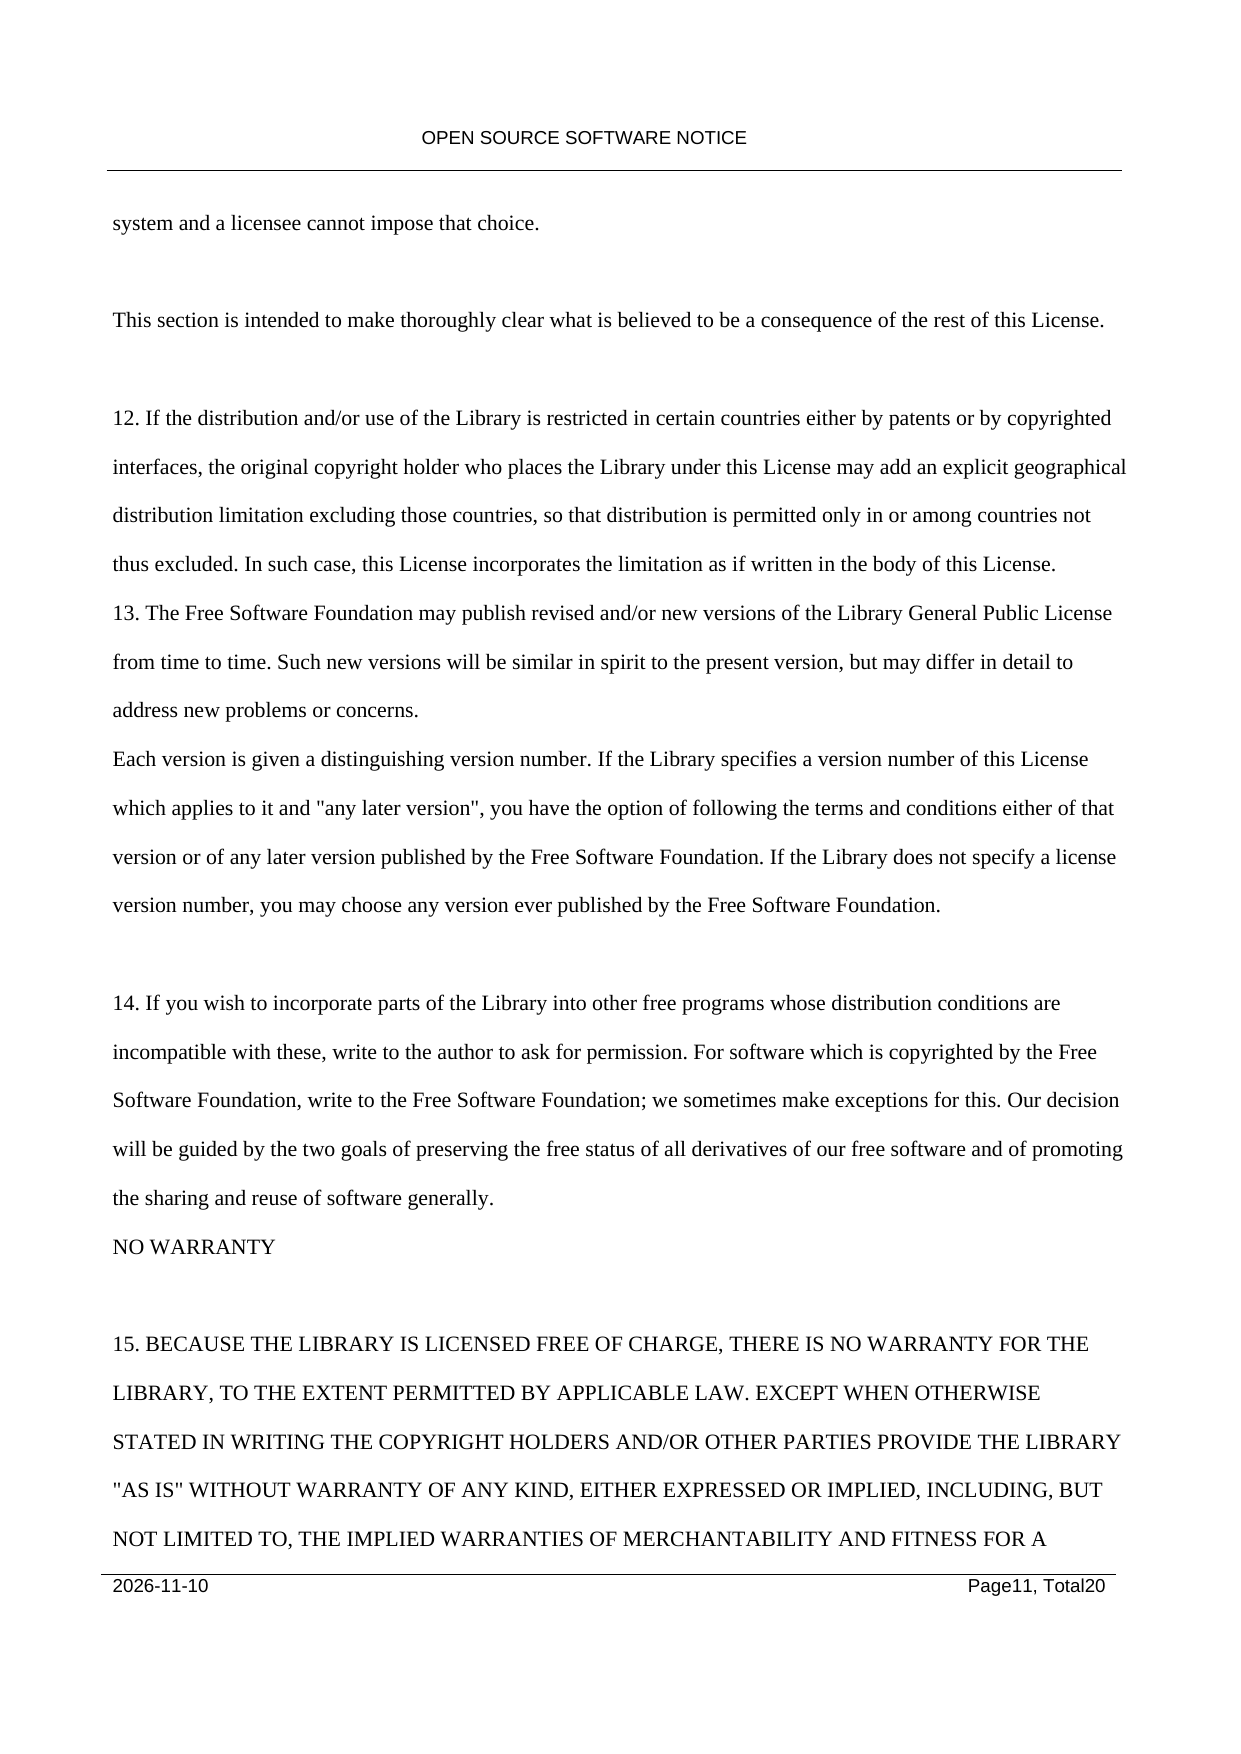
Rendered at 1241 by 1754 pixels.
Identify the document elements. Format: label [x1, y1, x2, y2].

text [112, 206, 1128, 1555]
